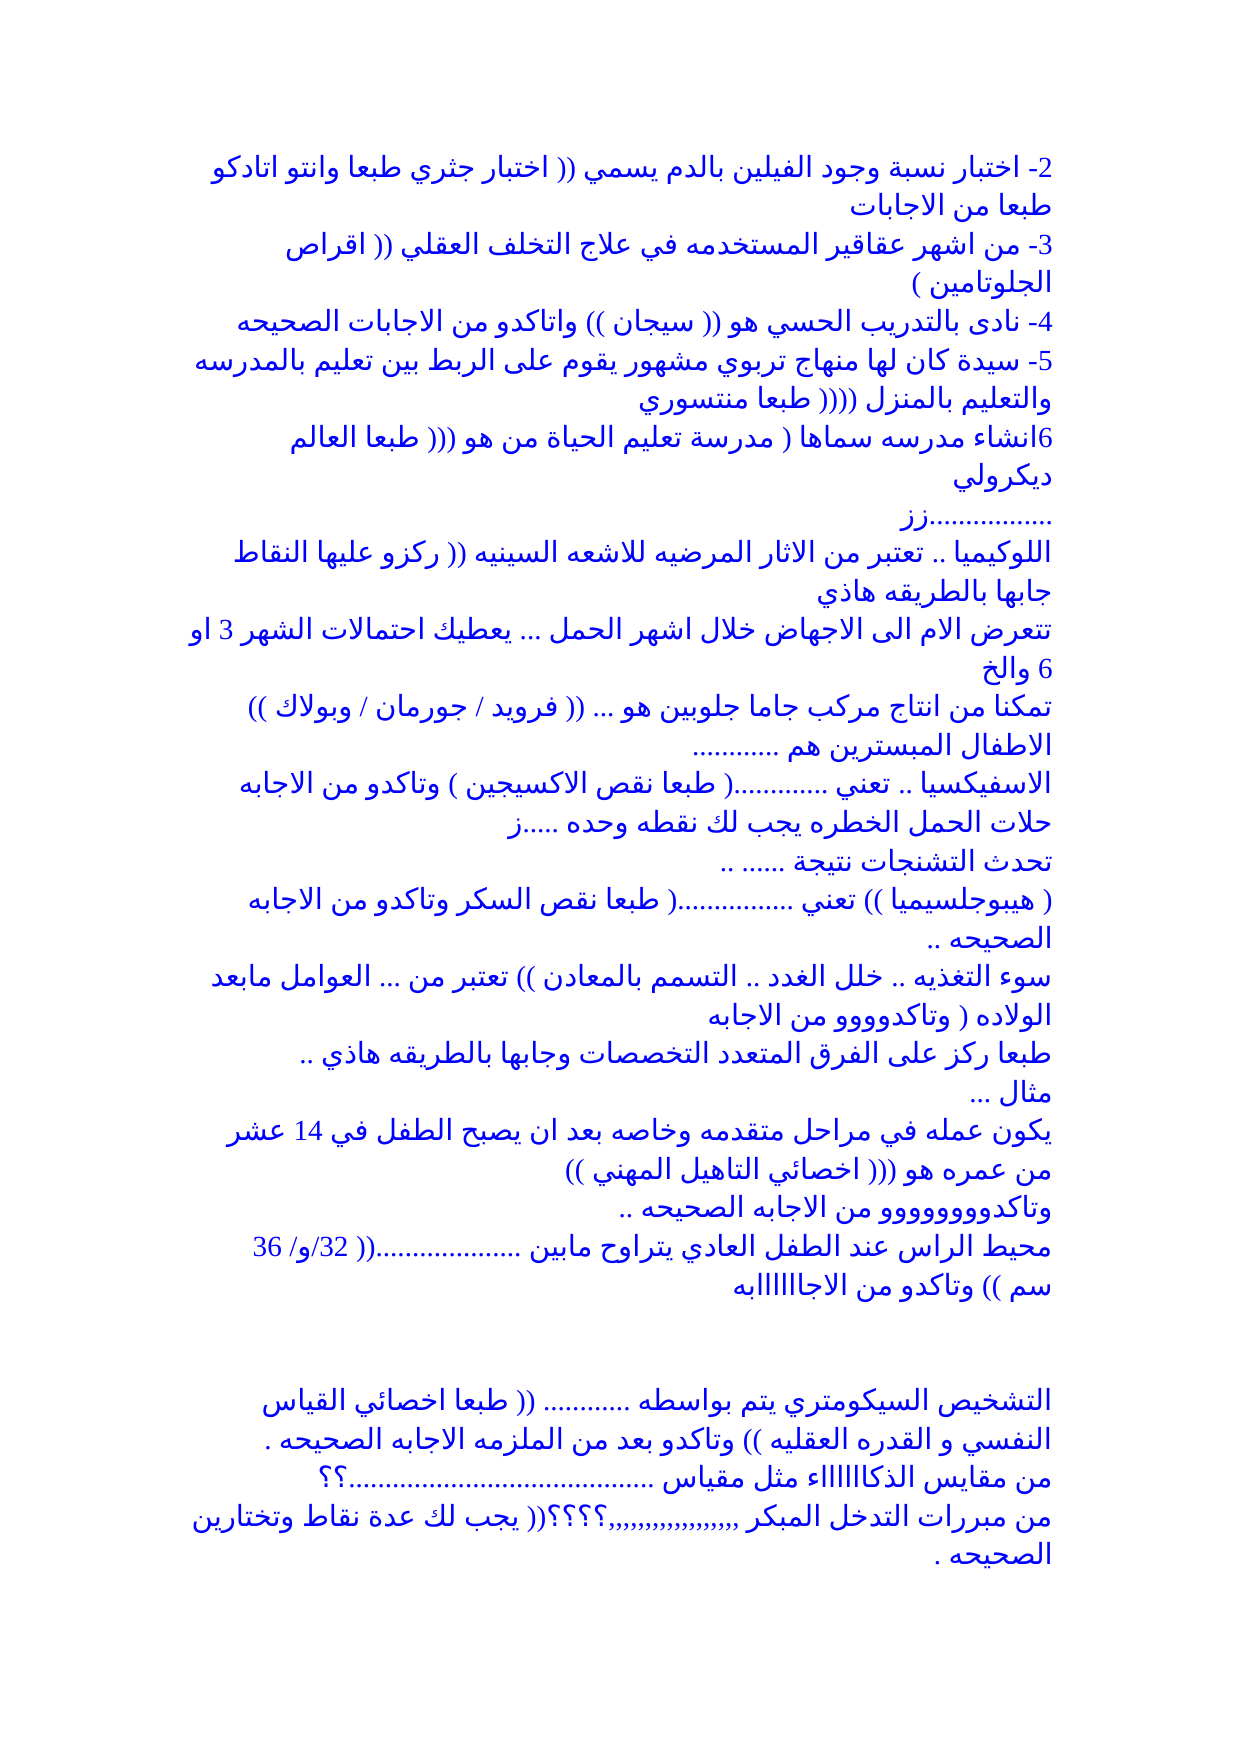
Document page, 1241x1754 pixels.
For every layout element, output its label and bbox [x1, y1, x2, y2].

text [187, 150, 1053, 1571]
